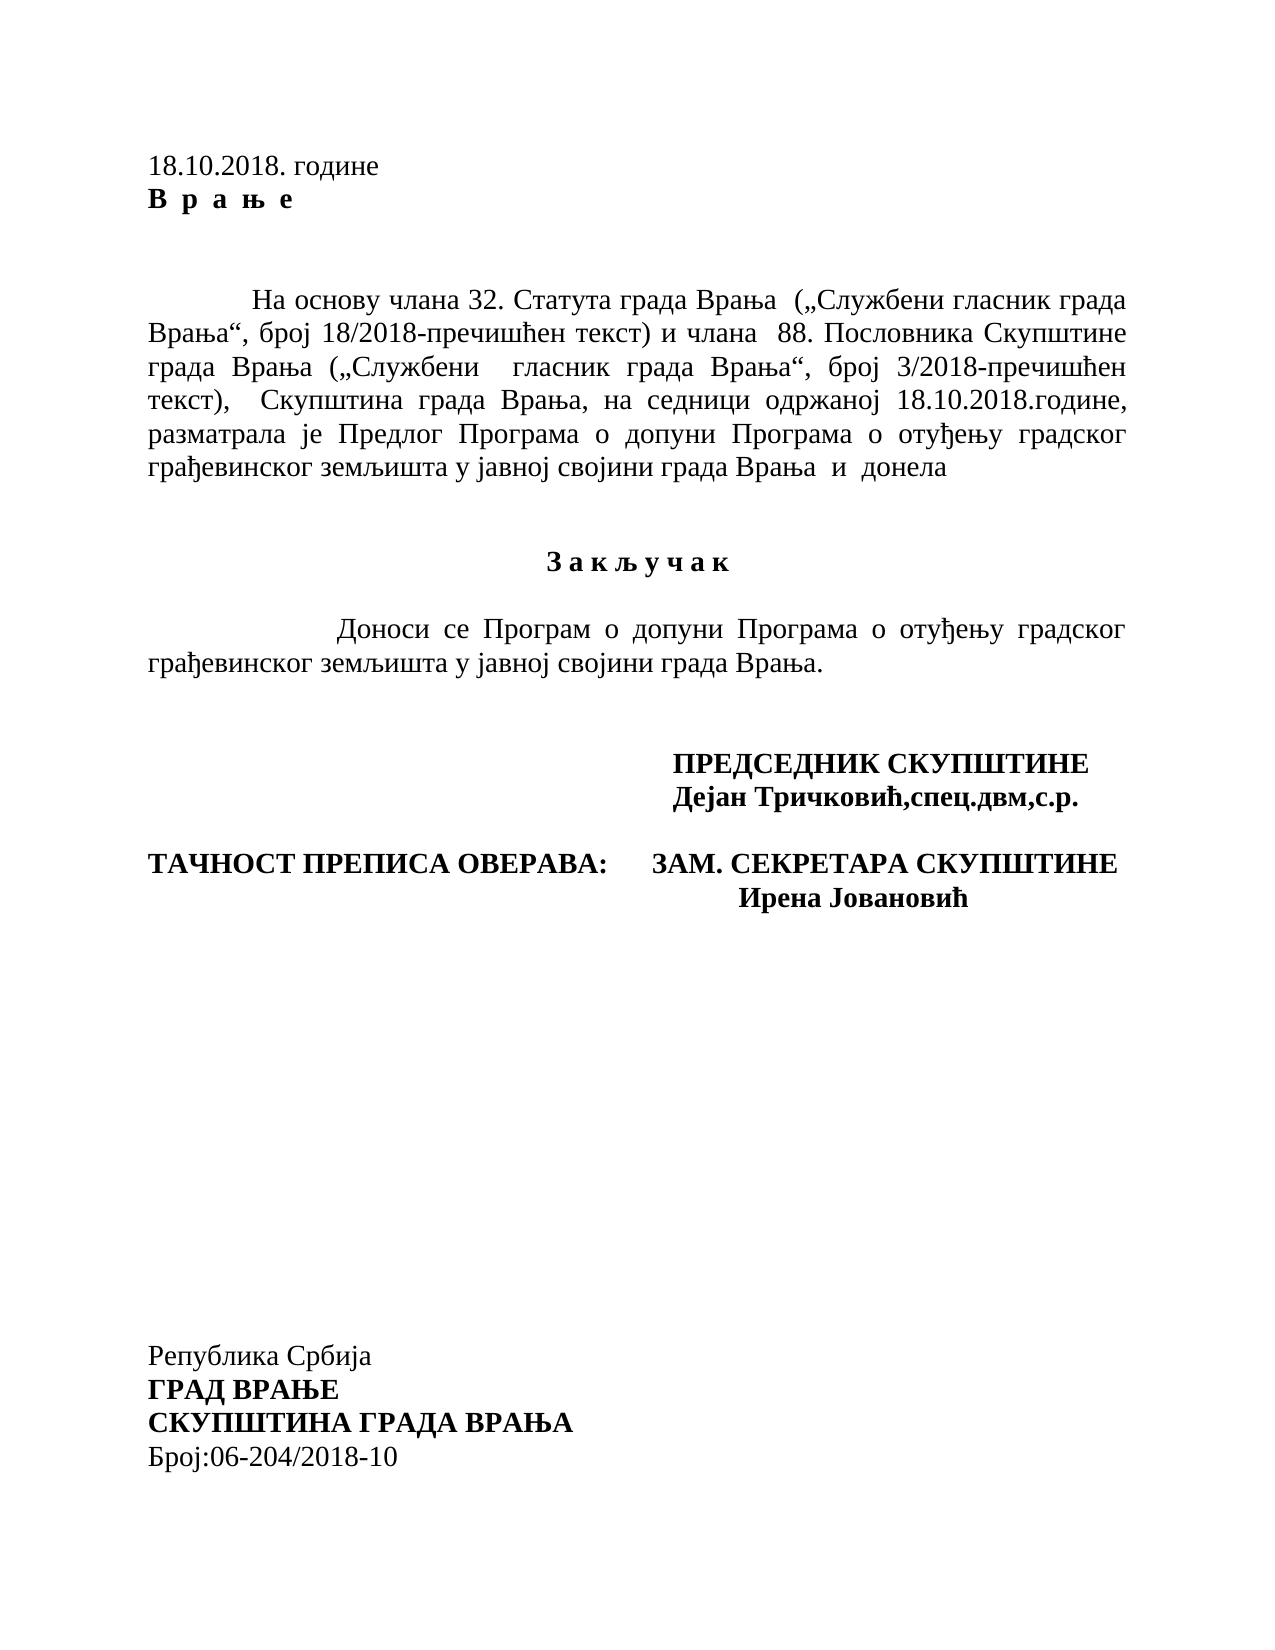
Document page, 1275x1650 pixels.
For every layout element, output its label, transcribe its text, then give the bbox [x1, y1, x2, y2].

text ТАЧНОСТ ПРЕПИСА ОВЕРАВА: ЗАМ. СЕКРЕТАРА СКУПШТИНЕ [148, 846, 1127, 880]
text ГРАД ВРАЊЕ [148, 1372, 1127, 1406]
text На основу члана 32. Статута града Врања („Службени гласник града Врања“, број 18/2018-пречишћен текст) и члана 88. Пословника Скупштине града Врања („Службени гласник града Врања“, број 3/2018-пречишћен текст), Скупштина града Врања, на седници одржаној 18.10.2018.године, разматрала је Предлог Програма о допуни Програма о отуђењу градског грађевинског земљишта у јавној својини града Врања и донела [148, 282, 1127, 483]
text ПРЕДСЕДНИК СКУПШТИНЕ [148, 746, 1127, 779]
text Доноси се Програм о допуни Програма о отуђењу градског грађевинског земљишта у јавној својини града Врања. [148, 612, 1127, 679]
text В р а њ е [148, 181, 1127, 215]
text СКУПШТИНА ГРАДА ВРАЊА [148, 1406, 1127, 1439]
text 18.10.2018. године [148, 148, 1127, 181]
text Република Србија [148, 1338, 1127, 1372]
text З а к љ у ч а к [148, 544, 1127, 578]
text Ирена Јовановић [148, 880, 1127, 913]
text Дејан Тричковић,спец.двм,с.р. [148, 779, 1127, 813]
text Број:06-204/2018-10 [148, 1439, 1127, 1473]
